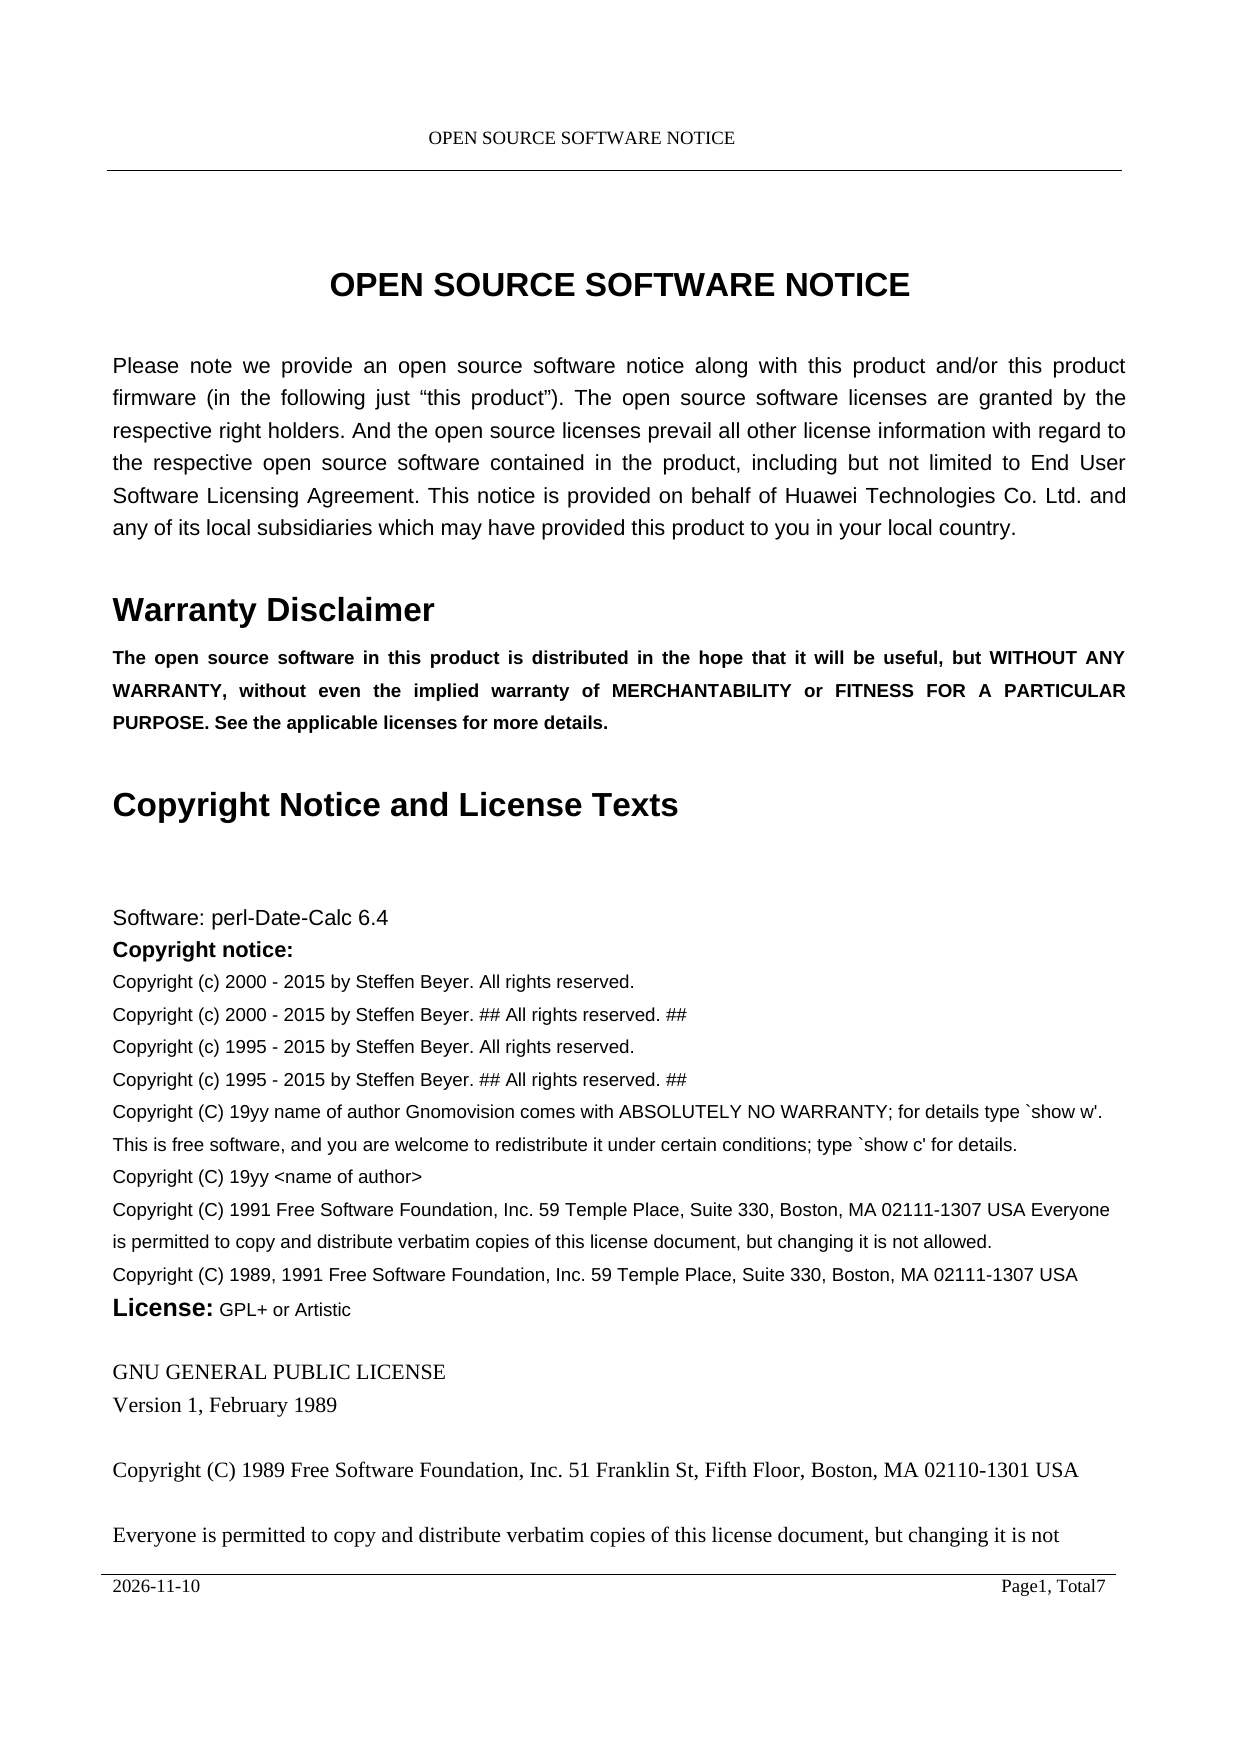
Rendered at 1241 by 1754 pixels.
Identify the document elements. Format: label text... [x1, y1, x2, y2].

text Copyright (C) 1989, 1991 Free Software Foundation, Inc. 59 Temple Place, Suite 330, Boston, MA 02111-1307 USA [112, 1258, 1128, 1291]
text Warranty Disclaimer [112, 576, 1128, 641]
text Copyright (C) 19yy <name of author> [112, 1161, 1128, 1193]
text Copyright (C) 19yy name of author Gnomovision comes with ABSOLUTELY NO WARRANTY; for details type `show w'. This is free software, and you are welcome to redistribute it under certain conditions; type `show c' for details. [112, 1096, 1128, 1161]
text Copyright (c) 2000 - 2015 by Steffen Beyer. ## All rights reserved. ## [112, 998, 1128, 1031]
text Please note we provide an open source software notice along with this product and/or this product firmware (in the following just “this product”). The open source software licenses are granted by the respective right holders. And the open source licenses prevail all other license information with regard to the respective open source software contained in the product, including but not limited to End User Software Licensing Agreement. This notice is provided on behalf of Huawei Technologies Co. Ltd. and any of its local subsidiaries which may have provided this product to you in your local country. [112, 349, 1128, 544]
text Copyright (c) 2000 - 2015 by Steffen Beyer. All rights reserved. [112, 966, 1128, 998]
text Software: perl-Date-Calc 6.4 [112, 901, 1128, 933]
text Copyright (c) 1995 - 2015 by Steffen Beyer. ## All rights reserved. ## [112, 1063, 1128, 1096]
text Copyright (c) 1995 - 2015 by Steffen Beyer. All rights reserved. [112, 1031, 1128, 1063]
text Copyright notice: [112, 933, 1128, 966]
text The open source software in this product is distributed in the hope that it will be useful, but WITHOUT ANY WARRANTY, without even the implied warranty of MERCHANTABILITY or FITNESS FOR A PARTICULAR PURPOSE. See the applicable licenses for more details. [112, 641, 1128, 739]
text Copyright (C) 1991 Free Software Foundation, Inc. 59 Temple Place, Suite 330, Boston, MA 02111-1307 USA Everyone is permitted to copy and distribute verbatim copies of this license document, but changing it is not allowed. [112, 1193, 1128, 1258]
text OPEN SOURCE SOFTWARE NOTICE [112, 251, 1128, 316]
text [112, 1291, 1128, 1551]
text Copyright Notice and License Texts [112, 771, 1128, 836]
